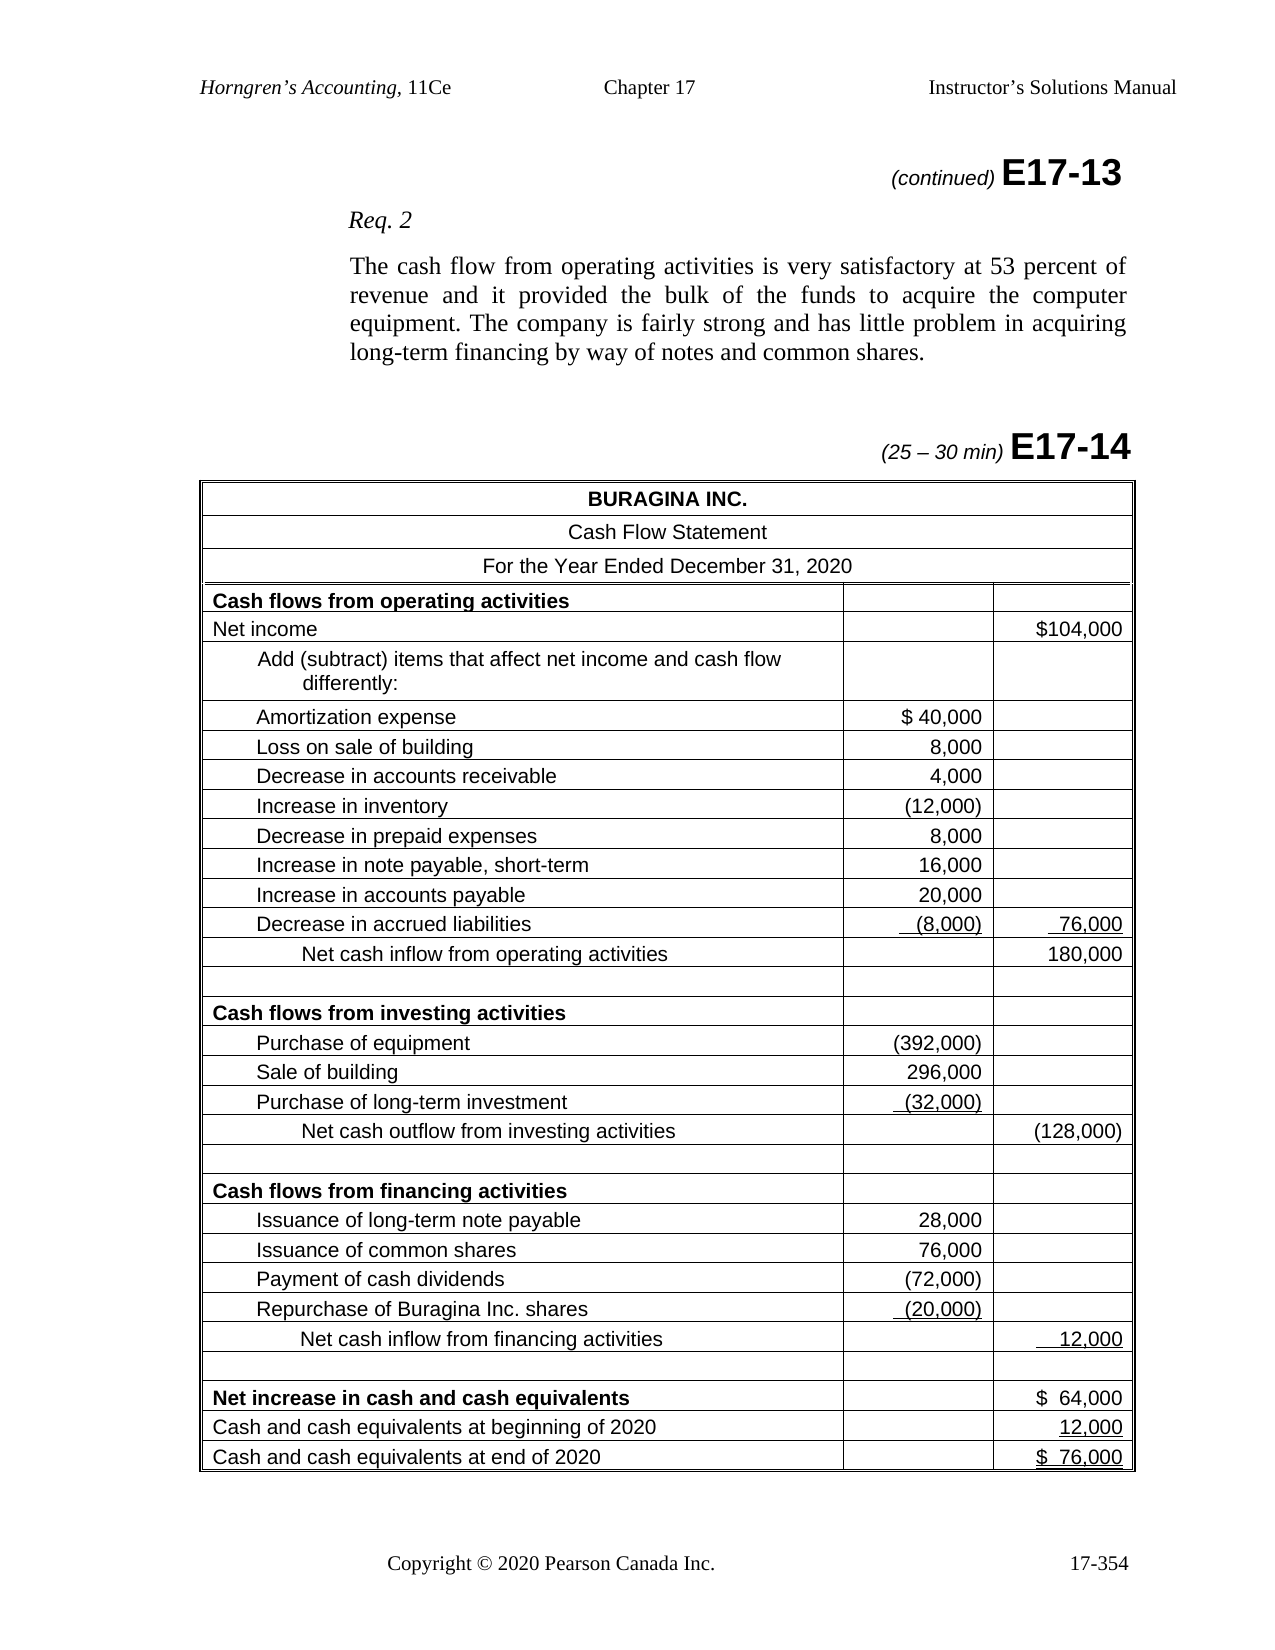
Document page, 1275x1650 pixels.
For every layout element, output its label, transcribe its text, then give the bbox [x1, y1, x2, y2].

table_cell [994, 1056, 1132, 1084]
table_cell Purchase of equipment [203, 1026, 843, 1055]
table_cell Repurchase of Buragina Inc. shares [203, 1293, 843, 1321]
table_cell [844, 1381, 993, 1410]
table_cell [994, 1352, 1132, 1380]
table_cell $ 40,000 [844, 701, 993, 729]
table_cell Issuance of common shares [203, 1234, 843, 1262]
table_cell Cash flows from investing activities [203, 997, 843, 1025]
table_cell [994, 1293, 1132, 1321]
table_cell 76,000 [844, 1234, 993, 1262]
table_cell 180,000 [994, 938, 1132, 966]
table_cell $104,000 [994, 612, 1132, 641]
table_cell Purchase of long-term investment [203, 1086, 843, 1114]
text The cash flow from operating activities is very satisfactory at 53 percent of revenue and it provided the bulk of the funds to acquire the computer equipment. The company is fairly strong and has little problem in acquiring long-term financing by way of notes and common shares. [349, 251, 1127, 366]
table_cell [844, 938, 993, 966]
table_cell 28,000 [844, 1204, 993, 1232]
table_cell Net cash outflow from investing activities [203, 1115, 843, 1144]
table_cell 12,000 [994, 1411, 1132, 1439]
table_cell [994, 1026, 1132, 1055]
table_cell (12,000) [844, 790, 993, 818]
table_cell [994, 1263, 1132, 1292]
table_cell [844, 997, 993, 1025]
text Req. 2 [348, 206, 1177, 234]
table_cell $ 76,000 [994, 1441, 1132, 1469]
table_cell [994, 731, 1132, 759]
table_cell Decrease in accrued liabilities [203, 908, 843, 937]
table_cell 12,000 [994, 1322, 1132, 1351]
table_cell (8,000) [844, 908, 993, 937]
table_cell [994, 760, 1132, 789]
table_cell [844, 1115, 993, 1144]
table_cell Cash flows from operating activities [203, 582, 843, 611]
table_cell [844, 1441, 993, 1469]
table_cell [844, 1145, 993, 1173]
table_cell Net income [203, 612, 843, 641]
table_cell (72,000) [844, 1263, 993, 1292]
text (25 – 30 min) E17-14 [187, 424, 1131, 467]
table_cell For the Year Ended December 31, 2020 [203, 549, 1132, 582]
table_cell [994, 1145, 1132, 1173]
table_cell [844, 642, 993, 700]
table_cell 76,000 [994, 908, 1132, 937]
table_cell Sale of building [203, 1056, 843, 1084]
table_cell [994, 997, 1132, 1025]
table_cell [994, 849, 1132, 877]
table_cell [844, 1411, 993, 1439]
table_cell $ 64,000 [994, 1381, 1132, 1410]
text (continued) E17-13 [348, 150, 1177, 193]
table_cell Cash Flow Statement [203, 516, 1132, 548]
table_cell Loss on sale of building [203, 731, 843, 759]
table_cell [994, 790, 1132, 818]
table_cell [844, 612, 993, 641]
table_cell Net cash inflow from financing activities [203, 1322, 843, 1351]
table_cell [994, 879, 1132, 907]
table_cell [844, 585, 993, 611]
table_header BURAGINA INC. [203, 483, 1132, 515]
table_cell (128,000) [994, 1115, 1132, 1144]
table_cell Cash and cash equivalents at end of 2020 [203, 1441, 843, 1469]
table_cell 16,000 [844, 849, 993, 877]
table_cell [844, 1352, 993, 1380]
table_cell Cash and cash equivalents at beginning of 2020 [203, 1411, 843, 1439]
table_cell (392,000) [844, 1026, 993, 1055]
table_cell [994, 642, 1132, 700]
table_cell (20,000) [844, 1293, 993, 1321]
table_cell Net cash inflow from operating activities [203, 938, 843, 966]
table_cell Issuance of long-term note payable [203, 1204, 843, 1232]
table_cell 8,000 [844, 819, 993, 848]
table_cell [844, 1322, 993, 1351]
table_cell [203, 967, 843, 996]
table_cell [203, 1352, 843, 1380]
table_cell Amortization expense [203, 701, 843, 729]
table_cell Net increase in cash and cash equivalents [203, 1381, 843, 1410]
table_cell Increase in inventory [203, 790, 843, 818]
table_cell Increase in note payable, short-term [203, 849, 843, 877]
table_cell [994, 1086, 1132, 1114]
table_cell Cash flows from financing activities [203, 1174, 843, 1203]
table_cell [203, 1145, 843, 1173]
table_cell (32,000) [844, 1086, 993, 1114]
table_cell [844, 967, 993, 996]
table_cell [994, 819, 1132, 848]
table_cell 8,000 [844, 731, 993, 759]
table_cell [844, 1174, 993, 1203]
table_cell [994, 1204, 1132, 1232]
table_cell [994, 1174, 1132, 1203]
table_cell Increase in accounts payable [203, 879, 843, 907]
table_cell 296,000 [844, 1056, 993, 1084]
table_cell [994, 582, 1132, 611]
table_cell Add (subtract) items that affect net income and cash flow differently: [203, 642, 843, 700]
table_cell Payment of cash dividends [203, 1263, 843, 1292]
table_cell [994, 701, 1132, 729]
table_cell [994, 1234, 1132, 1262]
table_cell 20,000 [844, 879, 993, 907]
table_cell [994, 967, 1132, 996]
table_cell 4,000 [844, 760, 993, 789]
table_cell Decrease in accounts receivable [203, 760, 843, 789]
table_cell Decrease in prepaid expenses [203, 819, 843, 848]
